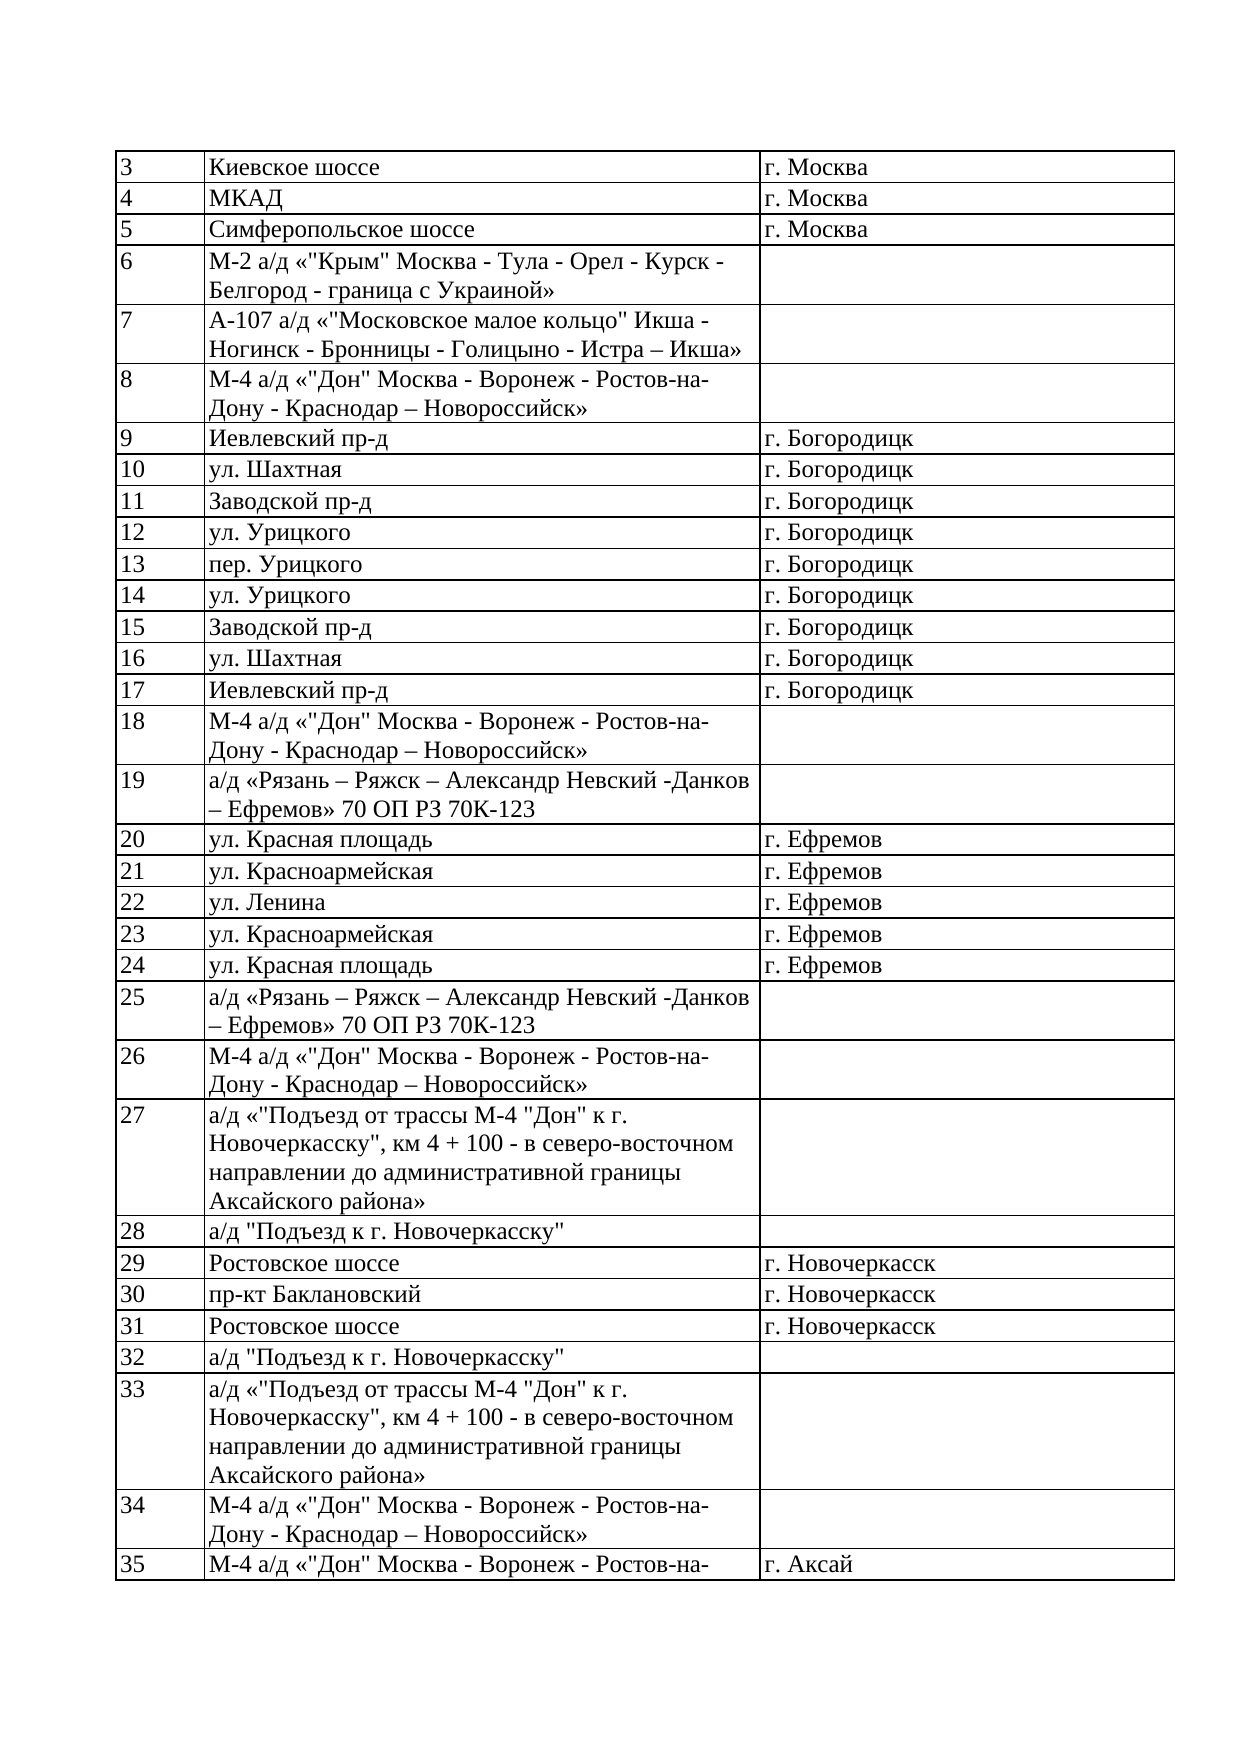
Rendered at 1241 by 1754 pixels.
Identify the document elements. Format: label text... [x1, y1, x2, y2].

table_cell [761, 982, 1174, 1039]
table_cell 7 [117, 305, 204, 362]
table_cell 4 [117, 183, 204, 213]
table_cell М-4 а/д «"Дон" Москва - Воронеж - Ростов-на-Дону - Краснодар – Новороссийск» [205, 706, 759, 764]
table_cell г. Ефремов [761, 887, 1174, 917]
table_cell 6 [117, 246, 204, 303]
table_cell а/д "Подъезд к г. Новочеркасску" [205, 1216, 759, 1246]
table_cell ул. Ленина [205, 887, 759, 917]
table_cell [761, 1490, 1174, 1548]
table_cell 8 [117, 364, 204, 422]
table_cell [205, 1549, 759, 1579]
table_cell а/д «"Подъезд от трассы М-4 "Дон" к г. Новочеркасску", км 4 + 100 - в северо-восточном направлении до административной границы Аксайского района» [205, 1100, 759, 1215]
table_cell А-107 а/д «"Московское малое кольцо" Икша - Ногинск - Бронницы - Голицыно - Истра – Икша» [205, 305, 759, 362]
table_cell г. Богородицк [761, 612, 1174, 642]
table_cell г. Москва [761, 215, 1174, 244]
table_cell 9 [117, 423, 204, 453]
table_cell 21 [117, 856, 204, 886]
table_cell Иевлевский пр-д [205, 675, 759, 705]
table_cell 13 [117, 549, 204, 579]
table_cell ул. Шахтная [205, 455, 759, 484]
table_cell 30 [117, 1279, 204, 1309]
table_cell 3 [117, 152, 204, 181]
table_cell [761, 305, 1174, 362]
table_cell г. Ефремов [761, 950, 1174, 980]
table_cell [205, 1490, 759, 1548]
table_cell г. Ефремов [761, 825, 1174, 854]
table_cell Киевское шоссе [205, 152, 759, 181]
table_cell ул. Красноармейская [205, 919, 759, 949]
table_cell г. Новочеркасск [761, 1311, 1174, 1341]
table_cell г. Москва [761, 152, 1174, 181]
table_cell пр-кт Баклановский [205, 1279, 759, 1309]
table_cell г. Богородицк [761, 675, 1174, 705]
table_cell а/д «Рязань – Ряжск – Александр Невский -Данков – Ефремов» 70 ОП РЗ 70К-123 [205, 765, 759, 823]
table_cell [761, 765, 1174, 823]
table_cell 29 [117, 1248, 204, 1278]
table_cell 27 [117, 1100, 204, 1215]
table_cell 15 [117, 612, 204, 642]
table_cell 20 [117, 825, 204, 854]
table_cell 18 [117, 706, 204, 764]
table_cell [761, 1041, 1174, 1098]
table_cell г. Богородицк [761, 423, 1174, 453]
table_cell 14 [117, 581, 204, 610]
table_cell Заводской пр-д [205, 486, 759, 516]
table_cell г. Москва [761, 183, 1174, 213]
table_cell [761, 1374, 1174, 1489]
table_cell ул. Красноармейская [205, 856, 759, 886]
table_cell ул. Красная площадь [205, 950, 759, 980]
table_cell [761, 706, 1174, 764]
table_cell Ростовское шоссе [205, 1248, 759, 1278]
table_cell [761, 364, 1174, 422]
table_cell 5 [117, 215, 204, 244]
table_cell [761, 1216, 1174, 1246]
table_cell г. Богородицк [761, 455, 1174, 484]
table_cell [761, 1100, 1174, 1215]
table_cell ул. Урицкого [205, 518, 759, 547]
table_cell 16 [117, 643, 204, 673]
table_cell 34 [117, 1490, 204, 1548]
table_cell Ростовское шоссе [205, 1311, 759, 1341]
table_cell ул. Урицкого [205, 581, 759, 610]
table_cell г. Аксай [761, 1549, 1174, 1579]
table_cell М-4 а/д «"Дон" Москва - Воронеж - Ростов-на-Дону - Краснодар – Новороссийск» [205, 1041, 759, 1098]
table_cell 31 [117, 1311, 204, 1341]
table_cell 17 [117, 675, 204, 705]
table_cell М-2 а/д «"Крым" Москва - Тула - Орел - Курск - Белгород - граница с Украиной» [205, 246, 759, 303]
table_cell 10 [117, 455, 204, 484]
table_cell [761, 1342, 1174, 1372]
table_cell ул. Красная площадь [205, 825, 759, 854]
table_cell г. Ефремов [761, 856, 1174, 886]
table_cell [761, 246, 1174, 303]
table_cell г. Новочеркасск [761, 1248, 1174, 1278]
table_cell 12 [117, 518, 204, 547]
table_cell Иевлевский пр-д [205, 423, 759, 453]
table_cell а/д «"Подъезд от трассы М-4 "Дон" к г. Новочеркасску", км 4 + 100 - в северо-восточном направлении до административной границы Аксайского района» [205, 1374, 759, 1489]
table_cell 33 [117, 1374, 204, 1489]
table_cell г. Богородицк [761, 486, 1174, 516]
table_cell г. Ефремов [761, 919, 1174, 949]
table_cell 32 [117, 1342, 204, 1372]
table_cell г. Новочеркасск [761, 1279, 1174, 1309]
table_cell ул. Шахтная [205, 643, 759, 673]
table_cell 11 [117, 486, 204, 516]
table_cell г. Богородицк [761, 518, 1174, 547]
table_cell Симферопольское шоссе [205, 215, 759, 244]
table_cell 19 [117, 765, 204, 823]
table_cell а/д "Подъезд к г. Новочеркасску" [205, 1342, 759, 1372]
table_cell М-4 а/д «"Дон" Москва - Воронеж - Ростов-на-Дону - Краснодар – Новороссийск» [205, 364, 759, 422]
table_cell г. Богородицк [761, 581, 1174, 610]
table_cell Заводской пр-д [205, 612, 759, 642]
table_cell 28 [117, 1216, 204, 1246]
table_cell 35 [117, 1549, 204, 1579]
table_cell 23 [117, 919, 204, 949]
table_cell МКАД [205, 183, 759, 213]
table_cell 25 [117, 982, 204, 1039]
table_cell г. Богородицк [761, 549, 1174, 579]
table_cell пер. Урицкого [205, 549, 759, 579]
table_cell 24 [117, 950, 204, 980]
table_cell 22 [117, 887, 204, 917]
table_cell 26 [117, 1041, 204, 1098]
table_cell г. Богородицк [761, 643, 1174, 673]
table_cell а/д «Рязань – Ряжск – Александр Невский -Данков – Ефремов» 70 ОП РЗ 70К-123 [205, 982, 759, 1039]
